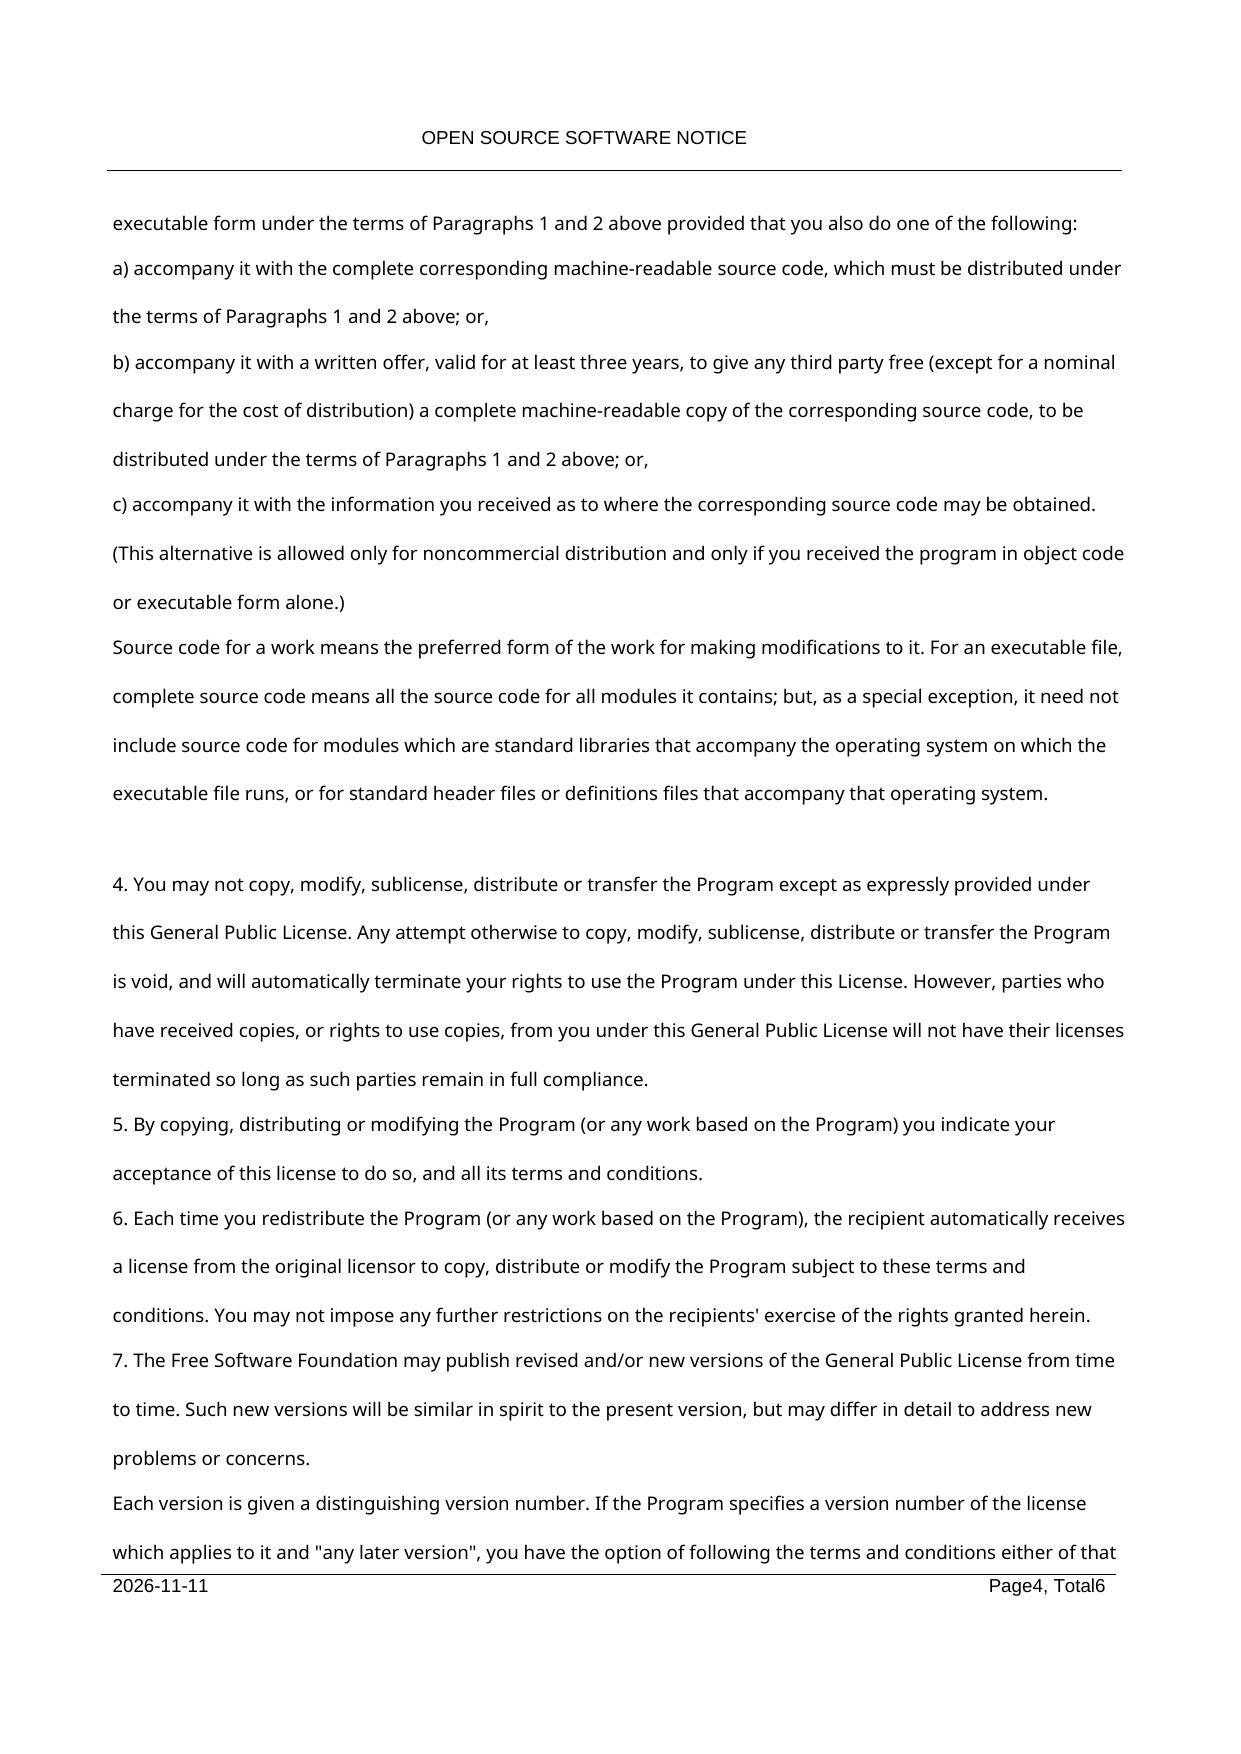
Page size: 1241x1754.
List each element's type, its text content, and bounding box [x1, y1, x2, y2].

text b) accompany it with a written offer, valid for at least three years, to give any third party free (except for a nominal charge for the cost of distribution) a complete machine-readable copy of the corresponding source code, to be distributed under the terms of Paragraphs 1 and 2 above; or, [112, 346, 1128, 476]
text 6. Each time you redistribute the Program (or any work based on the Program), the recipient automatically receives a license from the original licensor to copy, distribute or modify the Program subject to these terms and conditions. You may not impose any further restrictions on the recipients' exercise of the rights granted herein. [112, 1202, 1128, 1332]
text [112, 1487, 1128, 1568]
text 5. By copying, distributing or modifying the Program (or any work based on the Program) you indicate your acceptance of this license to do so, and all its terms and conditions. [112, 1108, 1128, 1189]
text 4. You may not copy, modify, sublicense, distribute or transfer the Program except as expressly provided under this General Public License. Any attempt otherwise to copy, modify, sublicense, distribute or transfer the Program is void, and will automatically terminate your rights to use the Program under this License. However, parties who have received copies, or rights to use copies, from you under this General Public License will not have their licenses terminated so long as such parties remain in full compliance. [112, 867, 1128, 1095]
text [112, 206, 1128, 239]
text c) accompany it with the information you received as to where the corresponding source code may be obtained. (This alternative is allowed only for noncommercial distribution and only if you received the program in object code or executable form alone.) [112, 488, 1128, 618]
text 7. The Free Software Foundation may publish revised and/or new versions of the General Public License from time to time. Such new versions will be similar in spirit to the present version, but may differ in detail to address new problems or concerns. [112, 1344, 1128, 1474]
text a) accompany it with the complete corresponding machine-readable source code, which must be distributed under the terms of Paragraphs 1 and 2 above; or, [112, 252, 1128, 333]
text Source code for a work means the preferred form of the work for making modifications to it. For an executable file, complete source code means all the source code for all modules it contains; but, as a special exception, it need not include source code for modules which are standard libraries that accompany the operating system on which the executable file runs, or for standard header files or definitions files that accompany that operating system. [112, 631, 1128, 810]
